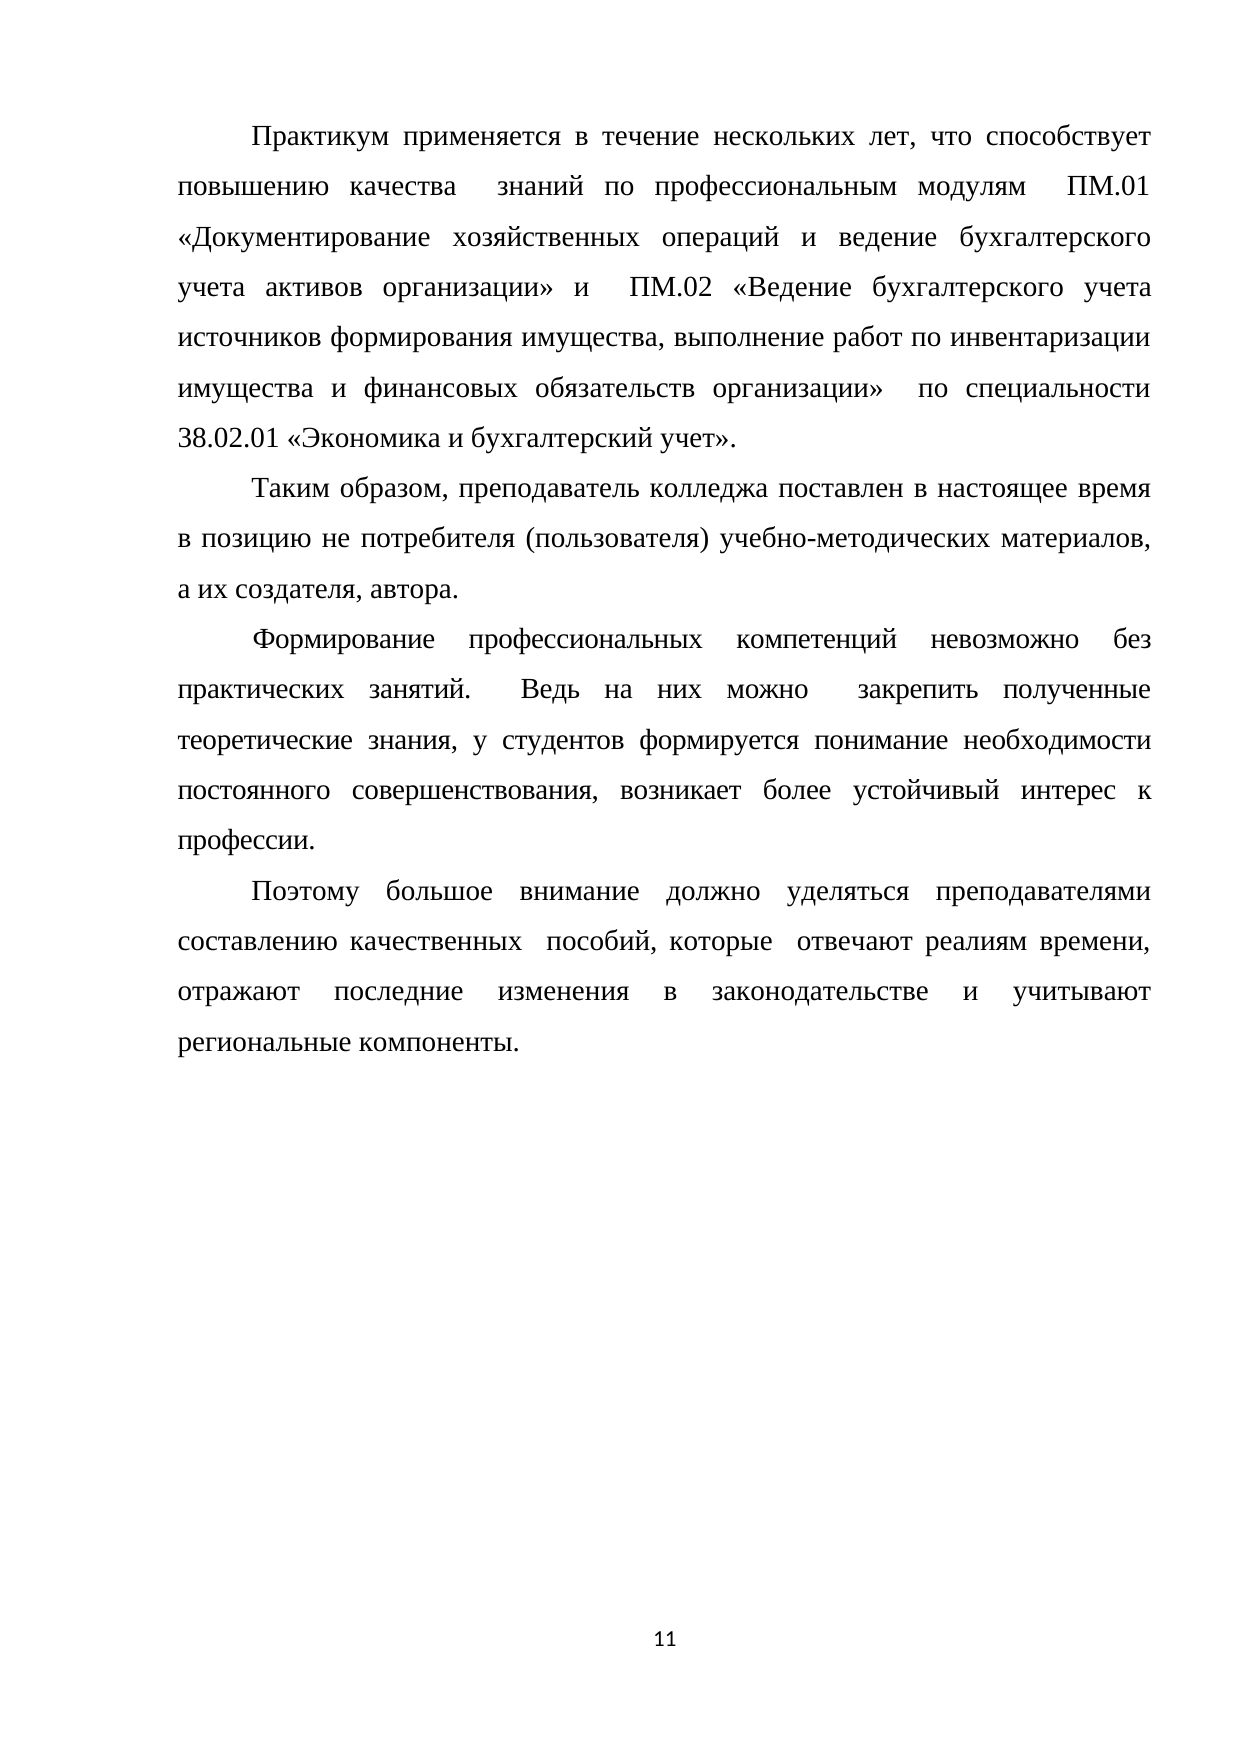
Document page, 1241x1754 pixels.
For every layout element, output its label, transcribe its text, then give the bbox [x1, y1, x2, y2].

text Практикум применяется в течение нескольких лет, что способствует повышению качества знаний по профессиональным модулям ПМ.01 «Документирование хозяйственных операций и ведение бухгалтерского учета активов организации» и ПМ.02 «Ведение бухгалтерского учета источников формирования имущества, выполнение работ по инвентаризации имущества и финансовых обязательств организации» по специальности 38.02.01 «Экономика и бухгалтерский учет». [177, 118, 1152, 453]
text Формирование профессиональных компетенций невозможно без практических занятий. Ведь на них можно закрепить полученные теоретические знания, у студентов формируется понимание необходимости постоянного совершенствования, возникает более устойчивый интерес к профессии. [177, 621, 1152, 856]
text Поэтому большое внимание должно уделяться преподавателями составлению качественных пособий, которые отвечают реалиям времени, отражают последние изменения в законодательстве и учитывают региональные компоненты. [177, 873, 1152, 1057]
text Таким образом, преподаватель колледжа поставлен в настоящее время в позицию не потребителя (пользователя) учебно-методических материалов, а их создателя, автора. [177, 470, 1152, 604]
